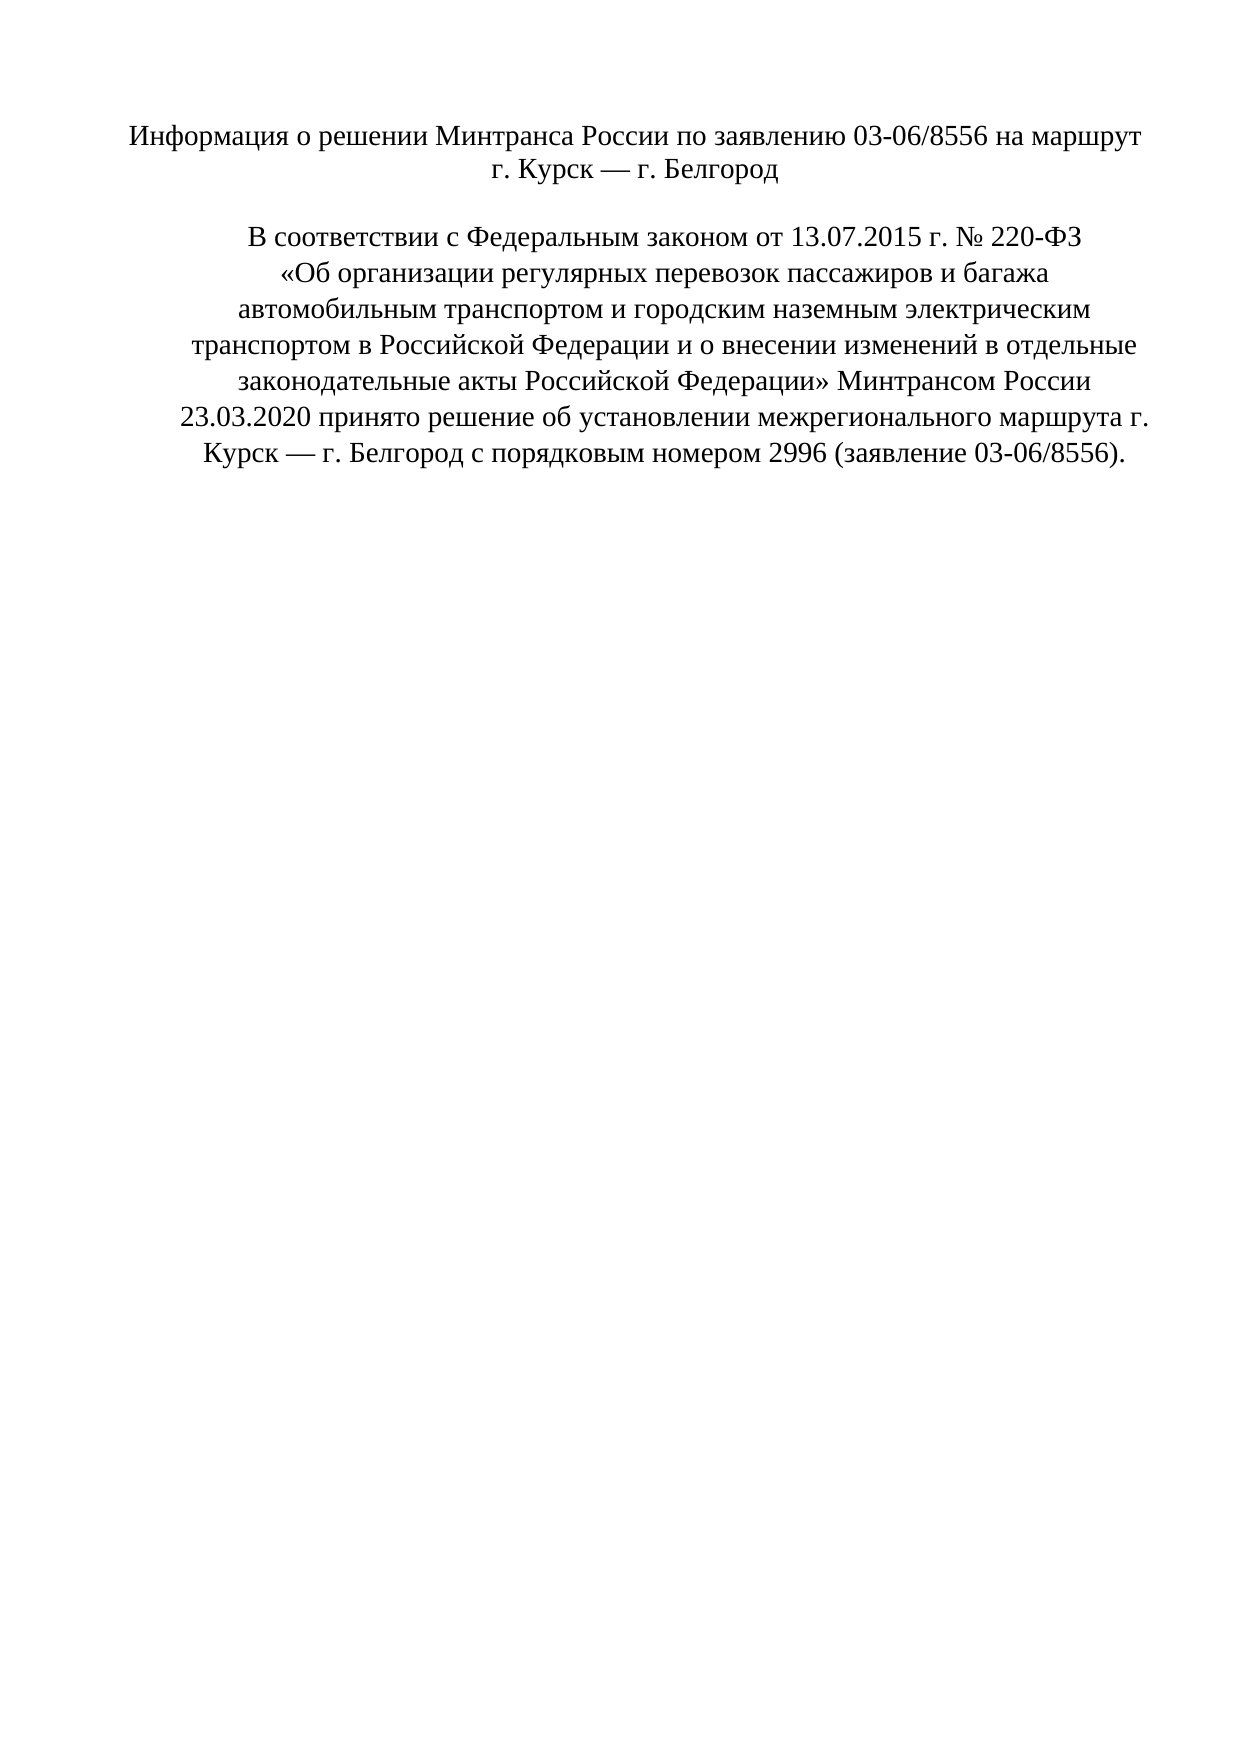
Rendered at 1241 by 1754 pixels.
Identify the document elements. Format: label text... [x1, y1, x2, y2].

text В соответствии с Федеральным законом от 13.07.2015 г. № 220-ФЗ «Об организации регулярных перевозок пассажиров и багажа автомобильным транспортом и городским наземным электрическим транспортом в Российской Федерации и о внесении изменений в отдельные законодательные акты Российской Федерации» Минтрансом России 23.03.2020 принято решение об установлении межрегионального маршрута г. Курск — г. Белгород с порядковым номером 2996 (заявление 03-06/8556). [177, 219, 1152, 469]
text Информация о решении Минтранса России по заявлению 03-06/8556 на маршрут г. Курск — г. Белгород [118, 118, 1152, 185]
